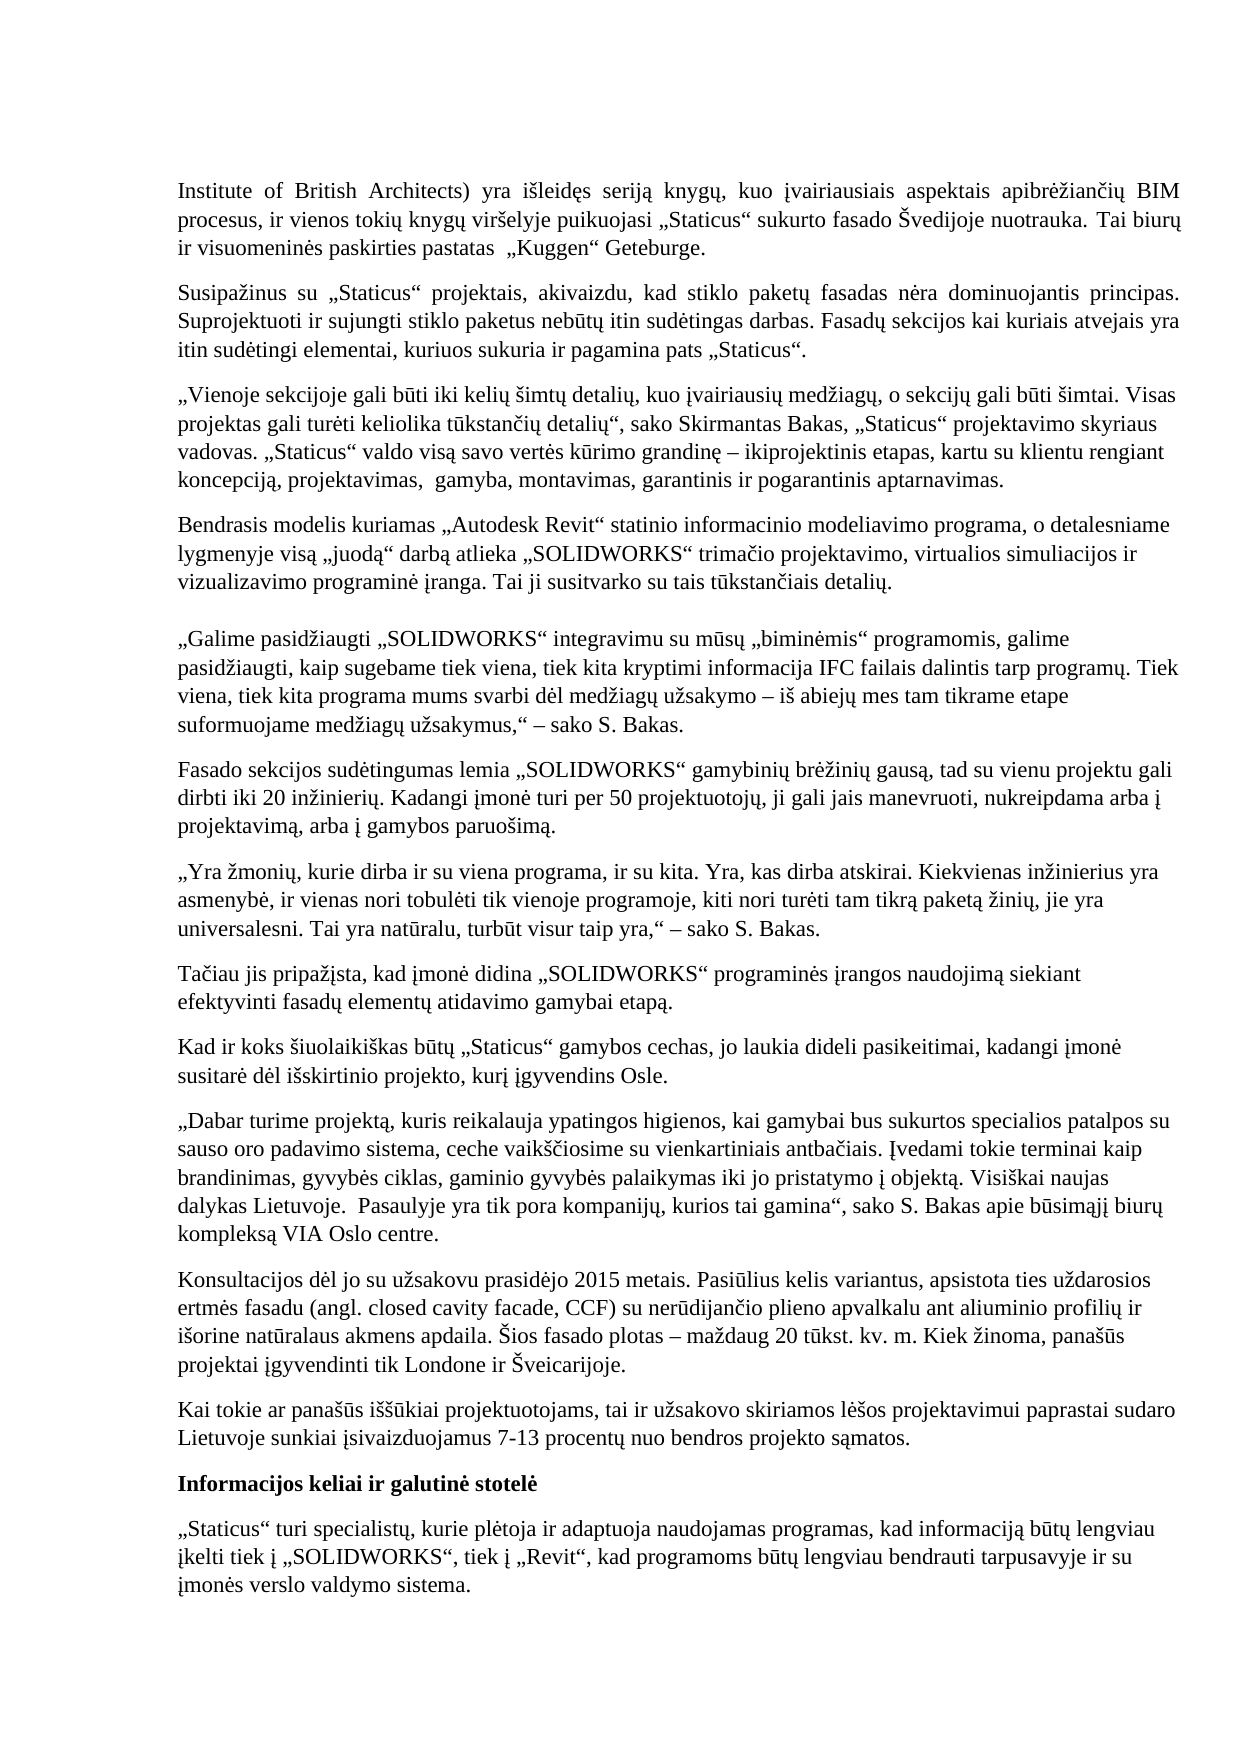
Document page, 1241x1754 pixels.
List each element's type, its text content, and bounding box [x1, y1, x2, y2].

text „Staticus“ turi specialistų, kurie plėtoja ir adaptuoja naudojamas programas, kad informaciją būtų lengviau įkelti tiek į „SOLIDWORKS“, tiek į „Revit“, kad programoms būtų lengviau bendrauti tarpusavyje ir su įmonės verslo valdymo sistema. [177, 1515, 1181, 1598]
text Tačiau jis pripažįsta, kad įmonė didina „SOLIDWORKS“ programinės įrangos naudojimą siekiant efektyvinti fasadų elementų atidavimo gamybai etapą. [177, 960, 1181, 1014]
text Kai tokie ar panašūs iššūkiai projektuotojams, tai ir užsakovo skiriamos lėšos projektavimui paprastai sudaro Lietuvoje sunkiai įsivaizduojamus 7-13 procentų nuo bendros projekto sąmatos. [177, 1396, 1181, 1451]
text „Dabar turime projektą, kuris reikalauja ypatingos higienos, kai gamybai bus sukurtos specialios patalpos su sauso oro padavimo sistema, ceche vaikščiosime su vienkartiniais antbačiais. Įvedami tokie terminai kaip brandinimas, gyvybės ciklas, gaminio gyvybės palaikymas iki jo pristatymo į objektą. Visiškai naujas dalykas Lietuvoje. Pasaulyje yra tik pora kompanijų, kurios tai gamina“, sako S. Bakas apie būsimąjį biurų kompleksą VIA Oslo centre. [177, 1107, 1181, 1247]
text Informacijos keliai ir galutinė stotelė [177, 1469, 1181, 1496]
text Konsultacijos dėl jo su užsakovu prasidėjo 2015 metais. Pasiūlius kelis variantus, apsistota ties uždarosios ertmės fasadu (angl. closed cavity facade, CCF) su nerūdijančio plieno apvalkalu ant aliuminio profilių ir išorine natūralaus akmens apdaila. Šios fasado plotas – maždaug 20 tūkst. kv. m. Kiek žinoma, panašūs projektai įgyvendinti tik Londone ir Šveicarijoje. [177, 1266, 1181, 1377]
text Susipažinus su „Staticus“ projektais, akivaizdu, kad stiklo paketų fasadas nėra dominuojantis principas. Suprojektuoti ir sujungti stiklo paketus nebūtų itin sudėtingas darbas. Fasadų sekcijos kai kuriais atvejais yra itin sudėtingi elementai, kuriuos sukuria ir pagamina pats „Staticus“. [177, 279, 1181, 362]
text „Vienoje sekcijoje gali būti iki kelių šimtų detalių, kuo įvairiausių medžiagų, o sekcijų gali būti šimtai. Visas projektas gali turėti keliolika tūkstančių detalių“, sako Skirmantas Bakas, „Staticus“ projektavimo skyriaus vadovas. „Staticus“ valdo visą savo vertės kūrimo grandinę – ikiprojektinis etapas, kartu su klientu rengiant koncepciją, projektavimas, gamyba, montavimas, garantinis ir pogarantinis aptarnavimas. [177, 381, 1181, 493]
text Fasado sekcijos sudėtingumas lemia „SOLIDWORKS“ gamybinių brėžinių gausą, tad su vienu projektu gali dirbti iki 20 inžinierių. Kadangi įmonė turi per 50 projektuotojų, ji gali jais manevruoti, nukreipdama arba į projektavimą, arba į gamybos paruošimą. [177, 756, 1181, 839]
text Kad ir koks šiuolaikiškas būtų „Staticus“ gamybos cechas, jo laukia dideli pasikeitimai, kadangi įmonė susitarė dėl išskirtinio projekto, kurį įgyvendins Osle. [177, 1033, 1181, 1088]
text „Galime pasidžiaugti „SOLIDWORKS“ integravimu su mūsų „biminėmis“ programomis, galime pasidžiaugti, kaip sugebame tiek viena, tiek kita kryptimi informacija IFC failais dalintis tarp programų. Tiek viena, tiek kita programa mums svarbi dėl medžiagų užsakymo – iš abiejų mes tam tikrame etape suformuojame medžiagų užsakymus,“ – sako S. Bakas. [177, 625, 1181, 737]
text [177, 177, 1181, 260]
text „Yra žmonių, kurie dirba ir su viena programa, ir su kita. Yra, kas dirba atskirai. Kiekvienas inžinierius yra asmenybė, ir vienas nori tobulėti tik vienoje programoje, kiti nori turėti tam tikrą paketą žinių, jie yra universalesni. Tai yra natūralu, turbūt visur taip yra,“ – sako S. Bakas. [177, 858, 1181, 941]
text Bendrasis modelis kuriamas „Autodesk Revit“ statinio informacinio modeliavimo programa, o detalesniame lygmenyje visą „juodą“ darbą atlieka „SOLIDWORKS“ trimačio projektavimo, virtualios simuliacijos ir vizualizavimo programinė įranga. Tai ji susitvarko su tais tūkstančiais detalių. [177, 512, 1181, 595]
